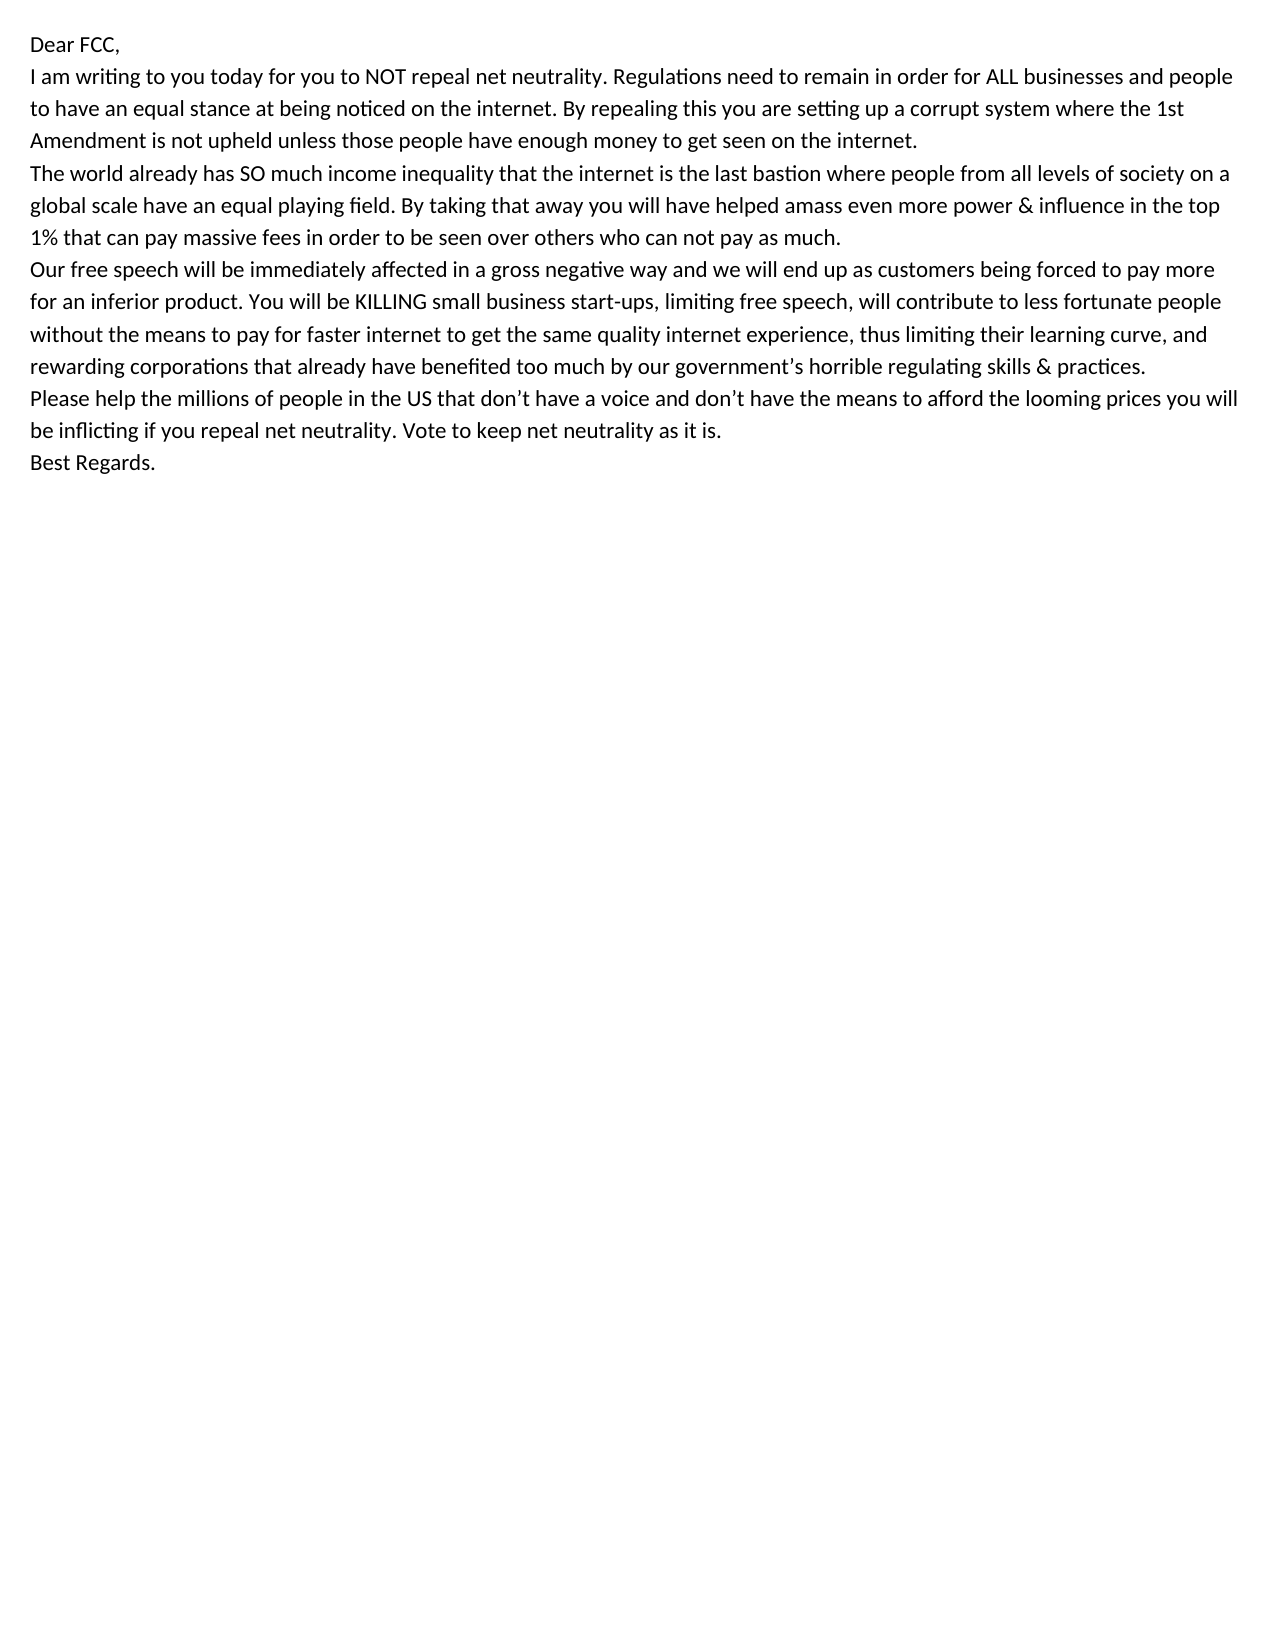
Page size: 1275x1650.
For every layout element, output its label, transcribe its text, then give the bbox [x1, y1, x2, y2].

text Our free speech will be immediately affected in a gross negative way and we will end up as customers being forced to pay more for an inferior product. You will be KILLING small business start-ups, limiting free speech, will contribute to less fortunate people without the means to pay for faster internet to get the same quality internet experience, thus limiting their learning curve, and rewarding corporations that already have benefited too much by our government’s horrible regulating skills & practices. [30, 255, 1245, 380]
text Dear FCC, [30, 30, 1245, 58]
text Best Regards. [30, 448, 1245, 476]
text The world already has SO much income inequality that the internet is the last bastion where people from all levels of society on a global scale have an equal playing field. By taking that away you will have helped amass even more power & influence in the top 1% that can pay massive fees in order to be seen over others who can not pay as much. [30, 159, 1245, 251]
text I am writing to you today for you to NOT repeal net neutrality. Regulations need to remain in order for ALL businesses and people to have an equal stance at being noticed on the internet. By repealing this you are setting up a corrupt system where the 1st Amendment is not upheld unless those people have enough money to get seen on the internet. [30, 62, 1245, 154]
text Please help the millions of people in the US that don’t have a voice and don’t have the means to afford the looming prices you will be inflicting if you repeal net neutrality. Vote to keep net neutrality as it is. [30, 384, 1245, 444]
